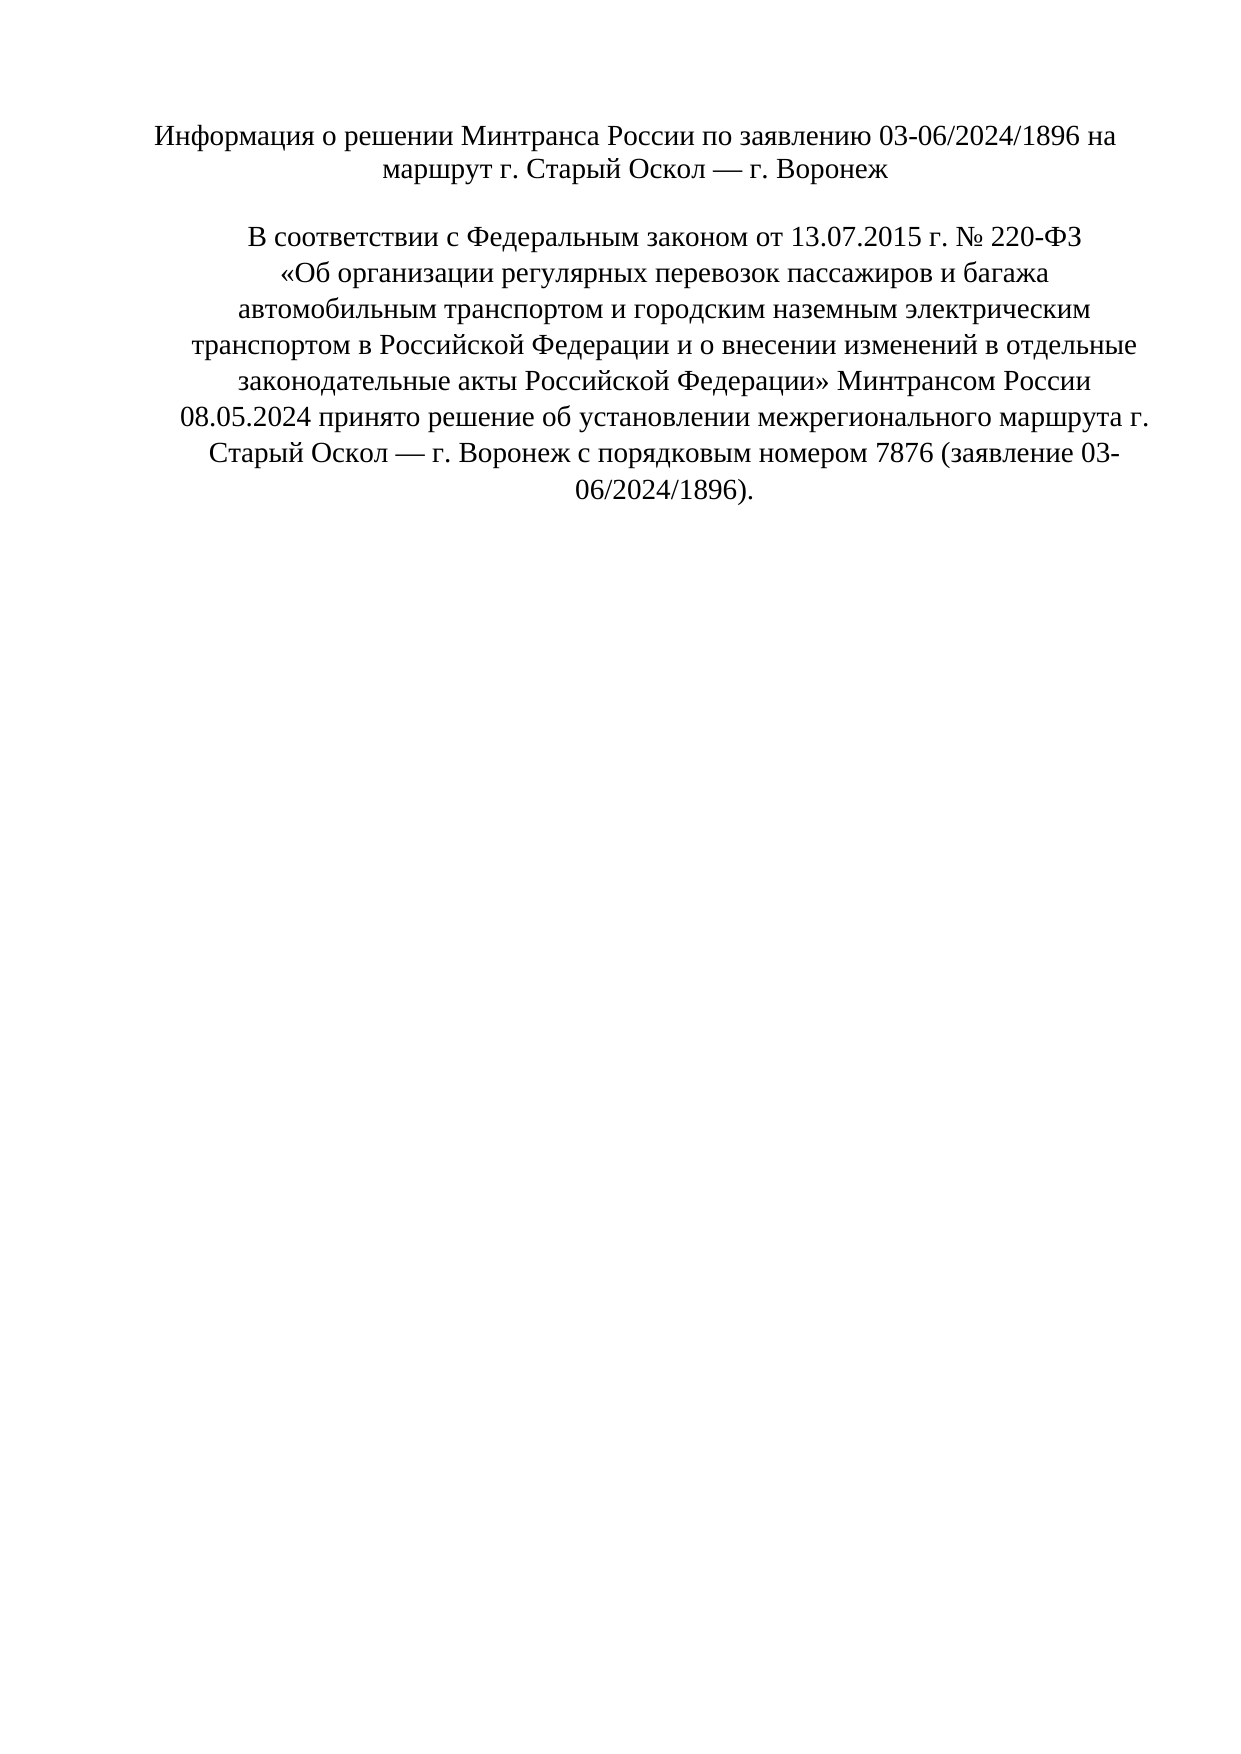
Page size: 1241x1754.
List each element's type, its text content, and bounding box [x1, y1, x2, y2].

text В соответствии с Федеральным законом от 13.07.2015 г. № 220-ФЗ «Об организации регулярных перевозок пассажиров и багажа автомобильным транспортом и городским наземным электрическим транспортом в Российской Федерации и о внесении изменений в отдельные законодательные акты Российской Федерации» Минтрансом России 08.05.2024 принято решение об установлении межрегионального маршрута г. Старый Оскол — г. Воронеж с порядковым номером 7876 (заявление 03-06/2024/1896). [177, 219, 1152, 505]
text Информация о решении Минтранса России по заявлению 03-06/2024/1896 на маршрут г. Старый Оскол — г. Воронеж [118, 118, 1152, 185]
